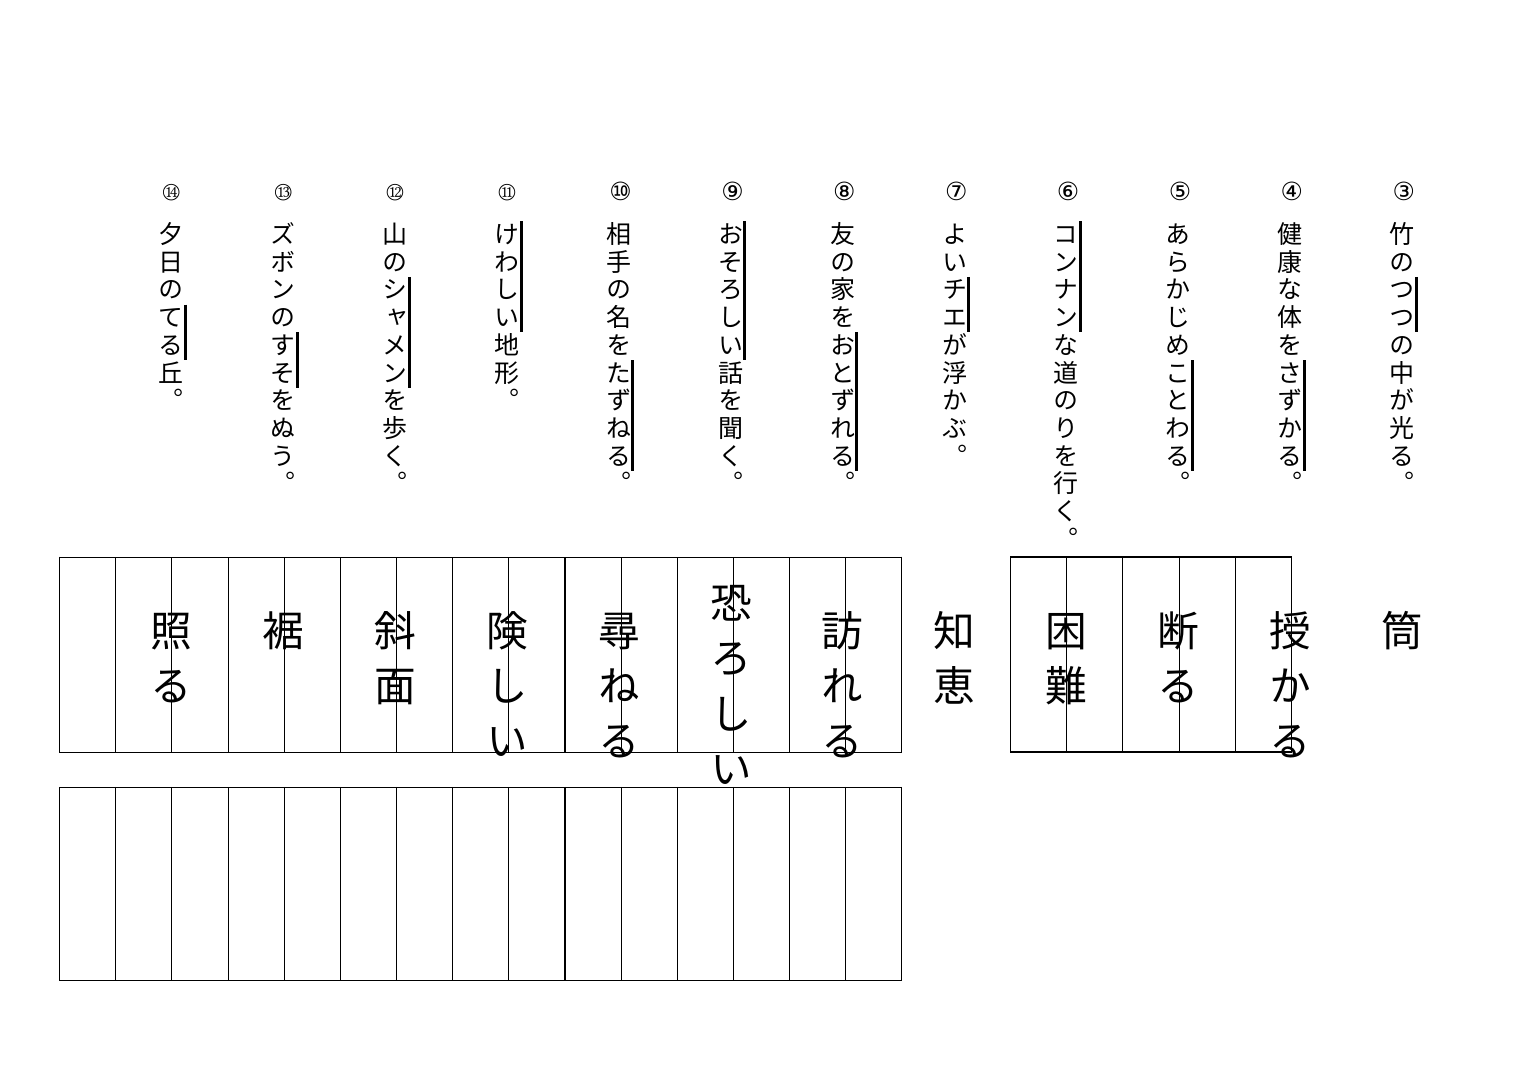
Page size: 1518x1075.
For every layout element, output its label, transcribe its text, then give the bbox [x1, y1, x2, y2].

text ④ 健康な体をさずかる。 授かる [1234, 166, 1346, 969]
text ⑥ コンナンな道のりを行く。 困難 [1011, 166, 1122, 969]
text ⑫ 山のシャメンを歩く。 斜面 [339, 166, 451, 969]
text ⑭ 夕日のてる丘。 照る [116, 166, 227, 969]
text ⑤ あらかじめことわる。 断る [1122, 166, 1234, 969]
text ⑨ おそろしい話を聞く。 恐ろしい [675, 166, 787, 969]
text ⑧ 友の家をおとずれる。 訪れる [787, 166, 899, 969]
text ⑦ よいチエが浮かぶ。 知恵 [899, 166, 1011, 969]
text ⑬ ズボンのすそをぬう。 裾 [227, 166, 339, 969]
text ⑪ けわしい地形。 険しい [451, 166, 563, 969]
text ⑩ 相手の名をたずねる。 尋ねる [563, 166, 675, 969]
text ③ 竹のつつの中が光る。 筒 [1346, 166, 1458, 969]
